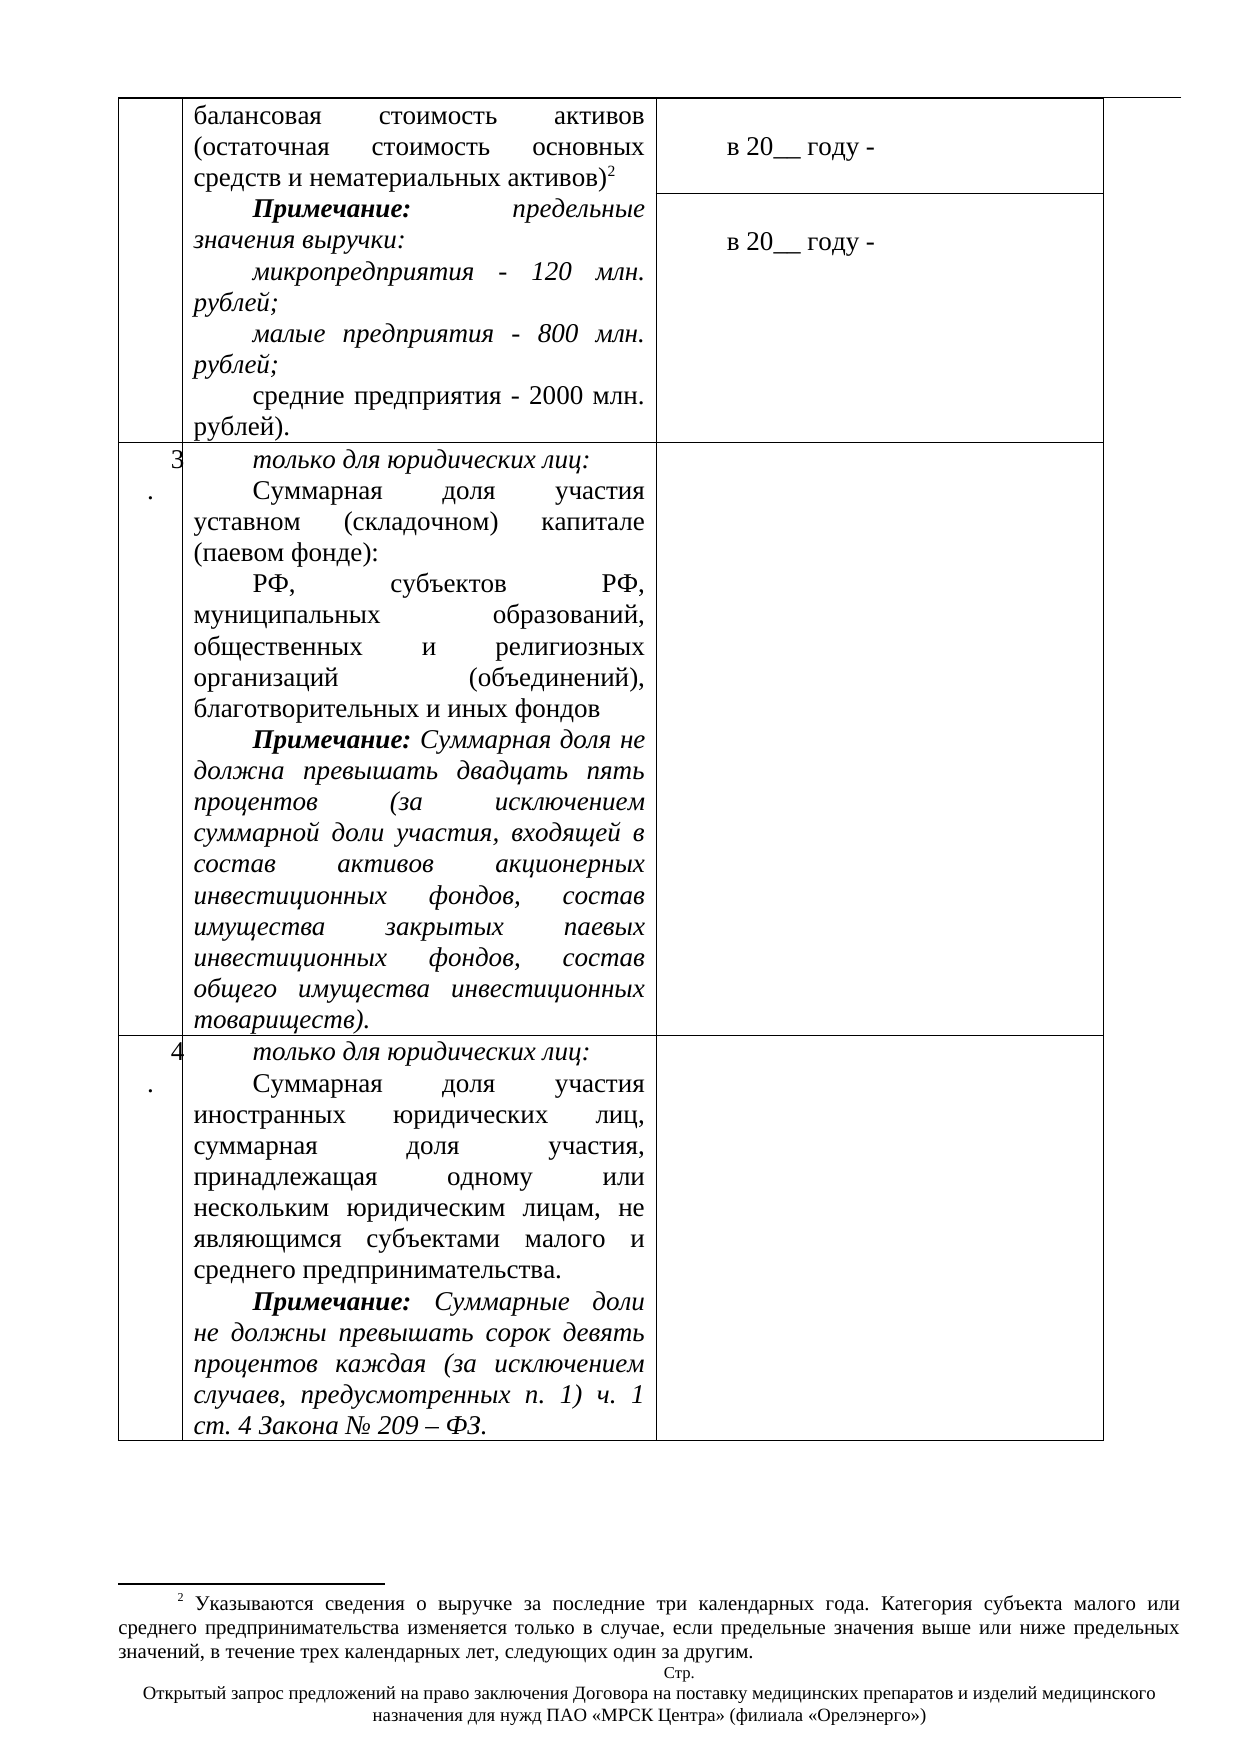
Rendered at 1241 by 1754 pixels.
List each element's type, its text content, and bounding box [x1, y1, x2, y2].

table_cell 2. [119, 99, 182, 442]
table_cell [657, 1036, 1103, 1440]
table_cell в 20__ году - [657, 99, 1103, 192]
table_cell 4. [119, 1036, 182, 1440]
table_cell 3. [119, 443, 182, 1034]
table_cell только для юридических лиц: Суммарная доля участия иностранных юридических лиц, суммарная доля участия, принадлежащая одному или нескольким юридическим лицам, не являющимся субъектами малого и среднего предпринимательства. Примечание: Суммарные доли не должны превышать сорок девять процентов каждая (за исключением случаев, предусмотренных п. 1) ч. 1 ст. 4 Закона № 209 – ФЗ. [183, 1036, 656, 1440]
table_cell [657, 443, 1103, 1034]
table_cell в 20__ году - [657, 194, 1103, 442]
table_cell только для юридических лиц: Cуммарная доля участия уставном (складочном) капитале (паевом фонде): РФ, субъектов РФ, муниципальных образований, общественных и религиозных организаций (объединений), благотворительных и иных фондов Примечание: Суммарная доля не должна превышать двадцать пять процентов (за исключением суммарной доли участия, входящей в состав активов акционерных инвестиционных фондов, состав имущества закрытых паевых инвестиционных фондов, состав общего имущества инвестиционных товариществ). [183, 443, 656, 1034]
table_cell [183, 99, 656, 442]
